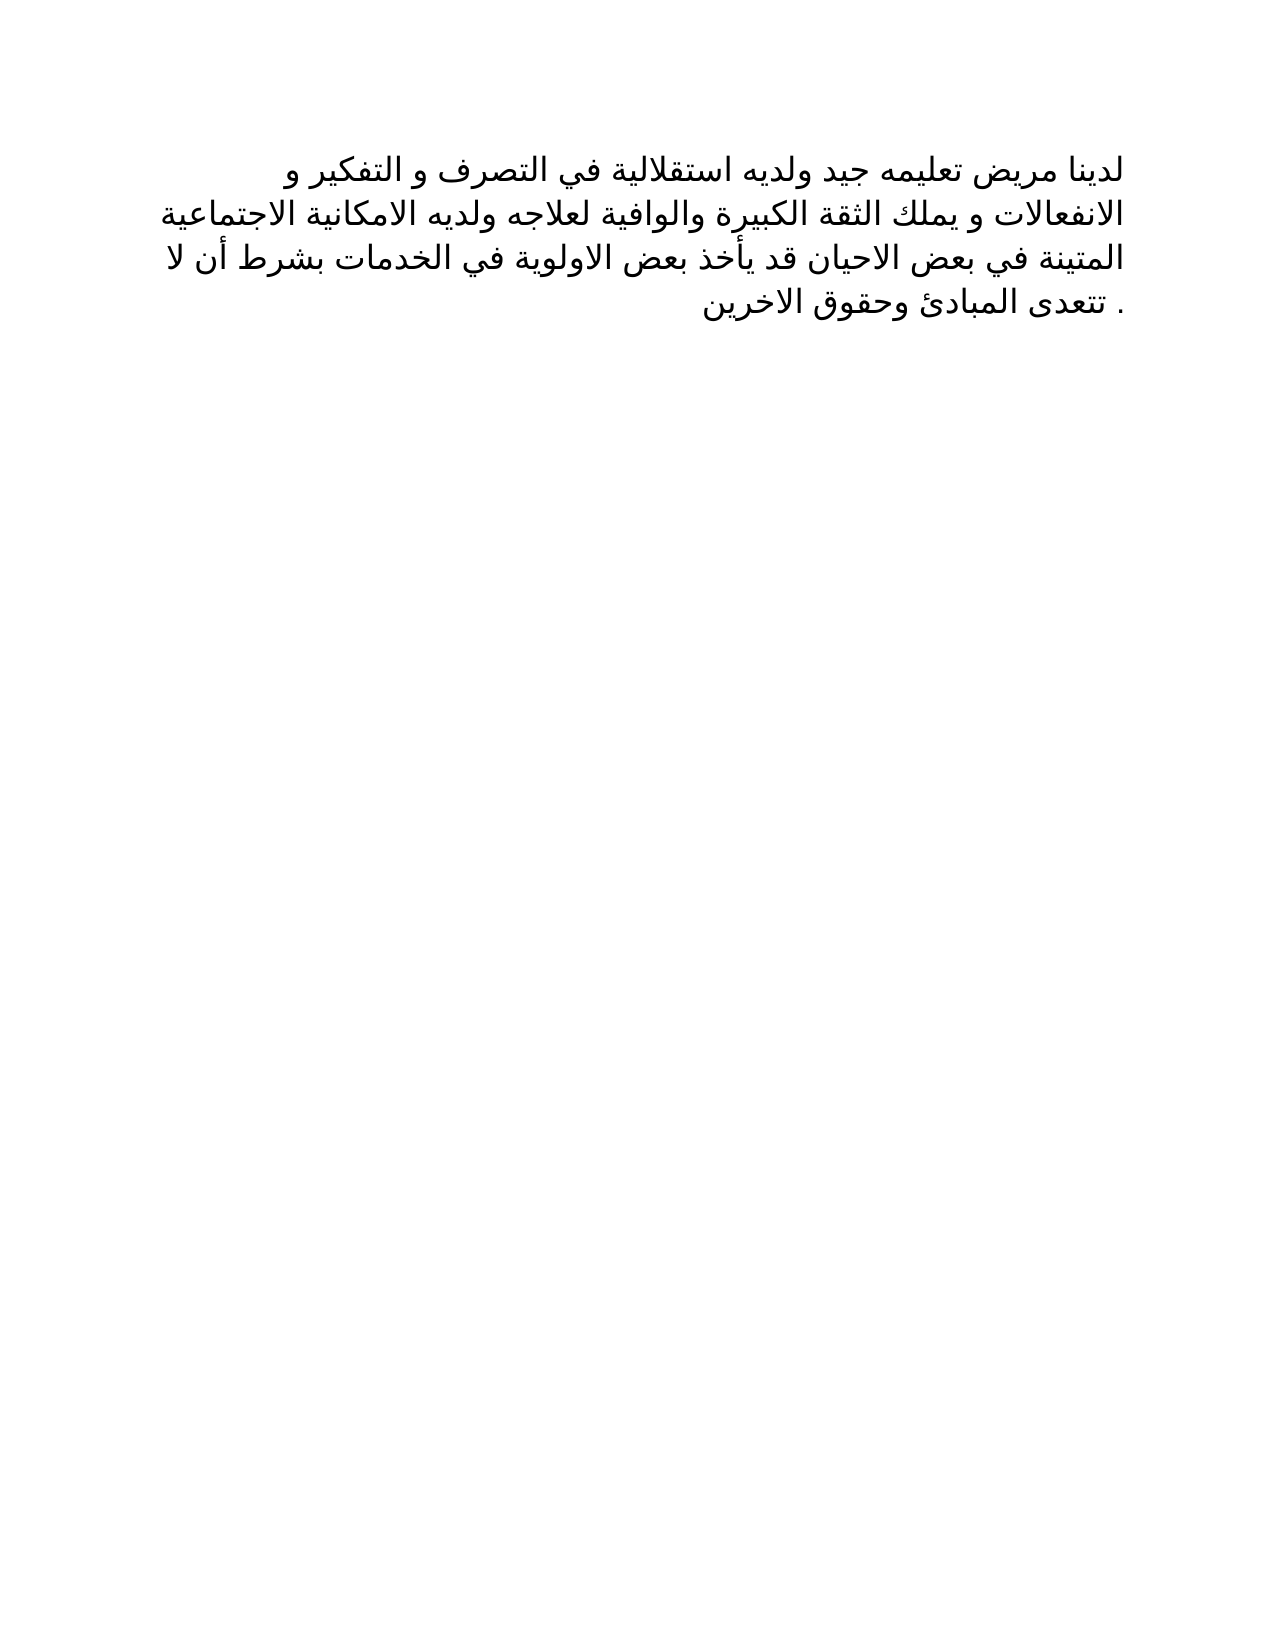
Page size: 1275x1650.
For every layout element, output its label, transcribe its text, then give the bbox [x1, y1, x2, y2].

text لدينا مريض تعليمه جيد ولديه استقلالية في التصرف و التفكير و الانفعالات و يملك الثقة الكبيرة والوافية لعلاجه ولديه الامكانية الاجتماعية المتينة في بعض الاحيان قد يأخذ بعض الاولوية في الخدمات بشرط أن لا تتعدى المبادئ وحقوق الاخرين . [150, 150, 1125, 321]
